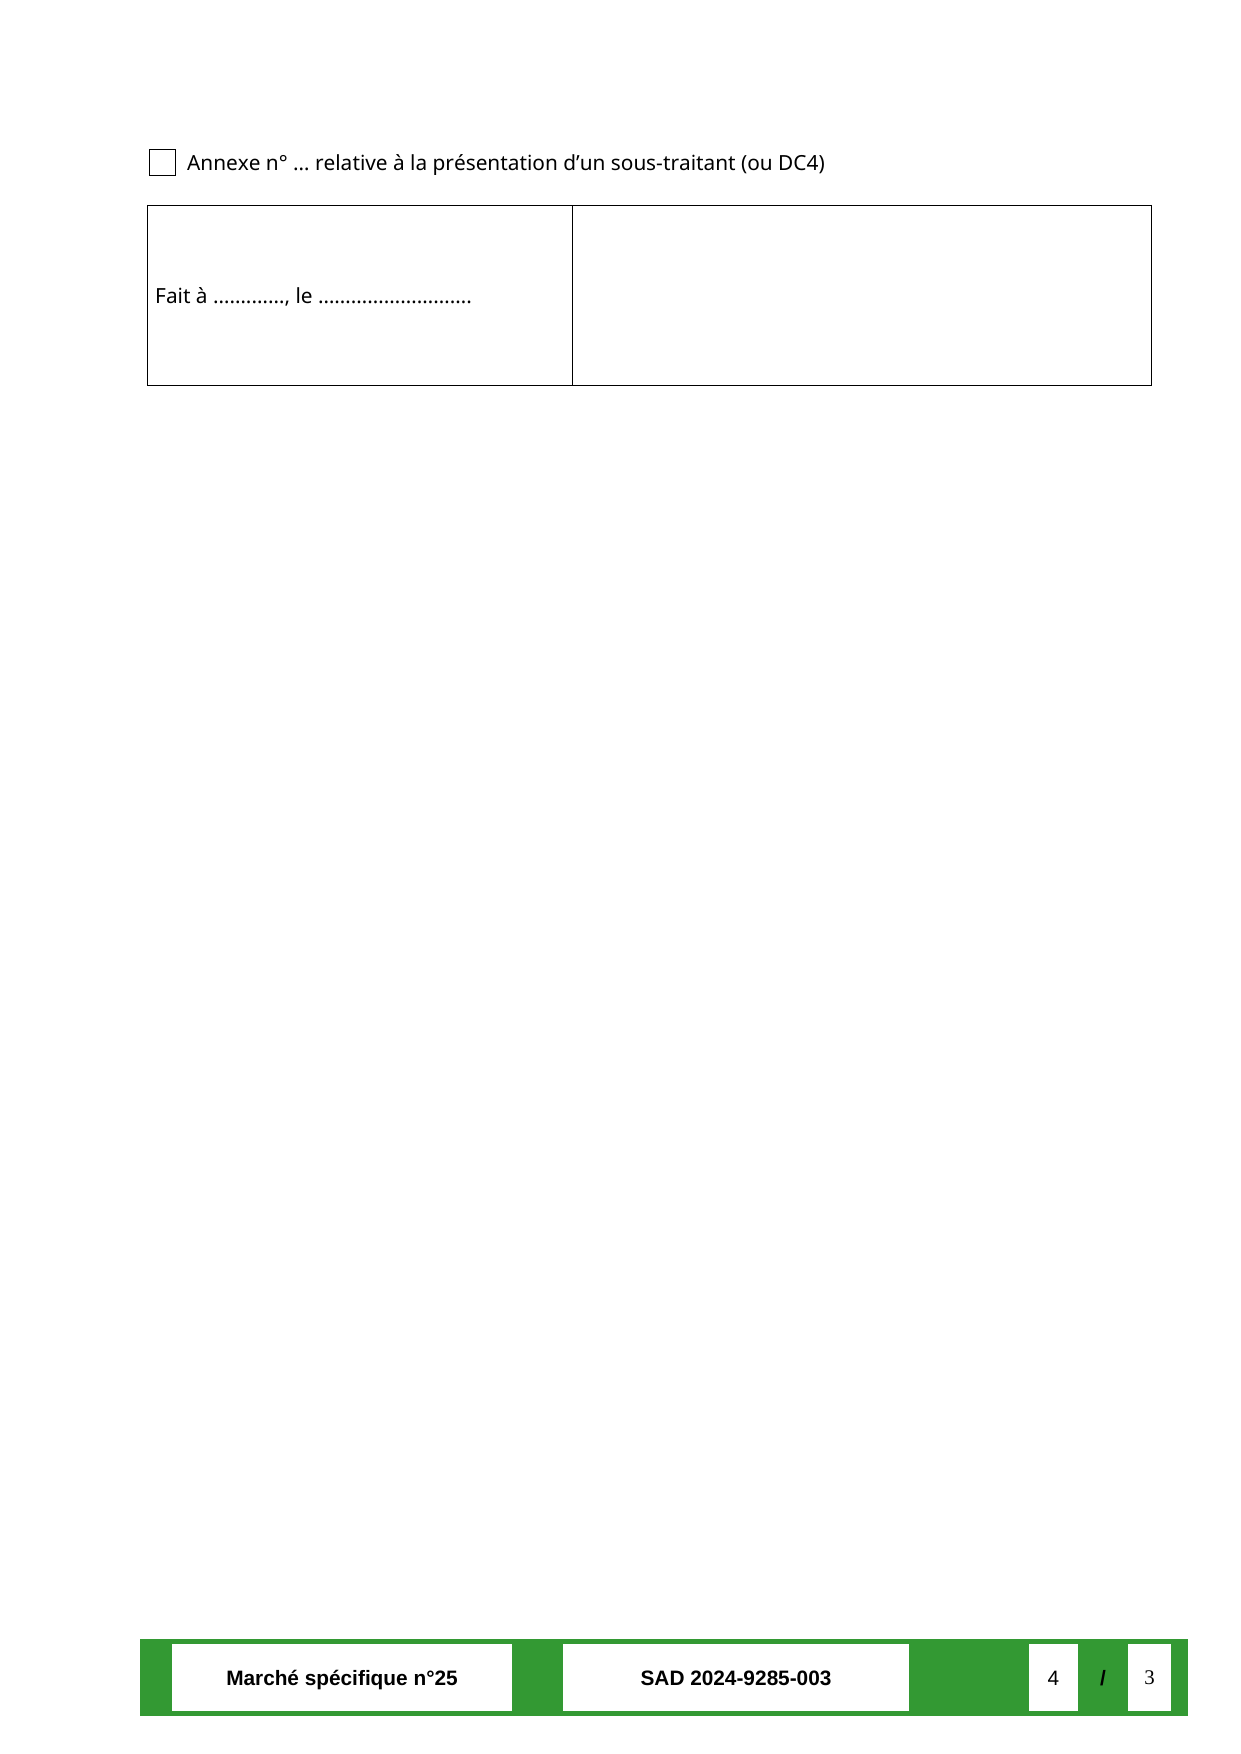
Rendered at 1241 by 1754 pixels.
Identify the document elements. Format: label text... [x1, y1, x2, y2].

table_header [573, 206, 1151, 384]
table_header Fait à …….……, le ………………………. [148, 206, 572, 384]
text Annexe n° … relative à la présentation d’un sous-traitant (ou DC4) [148, 148, 1093, 176]
